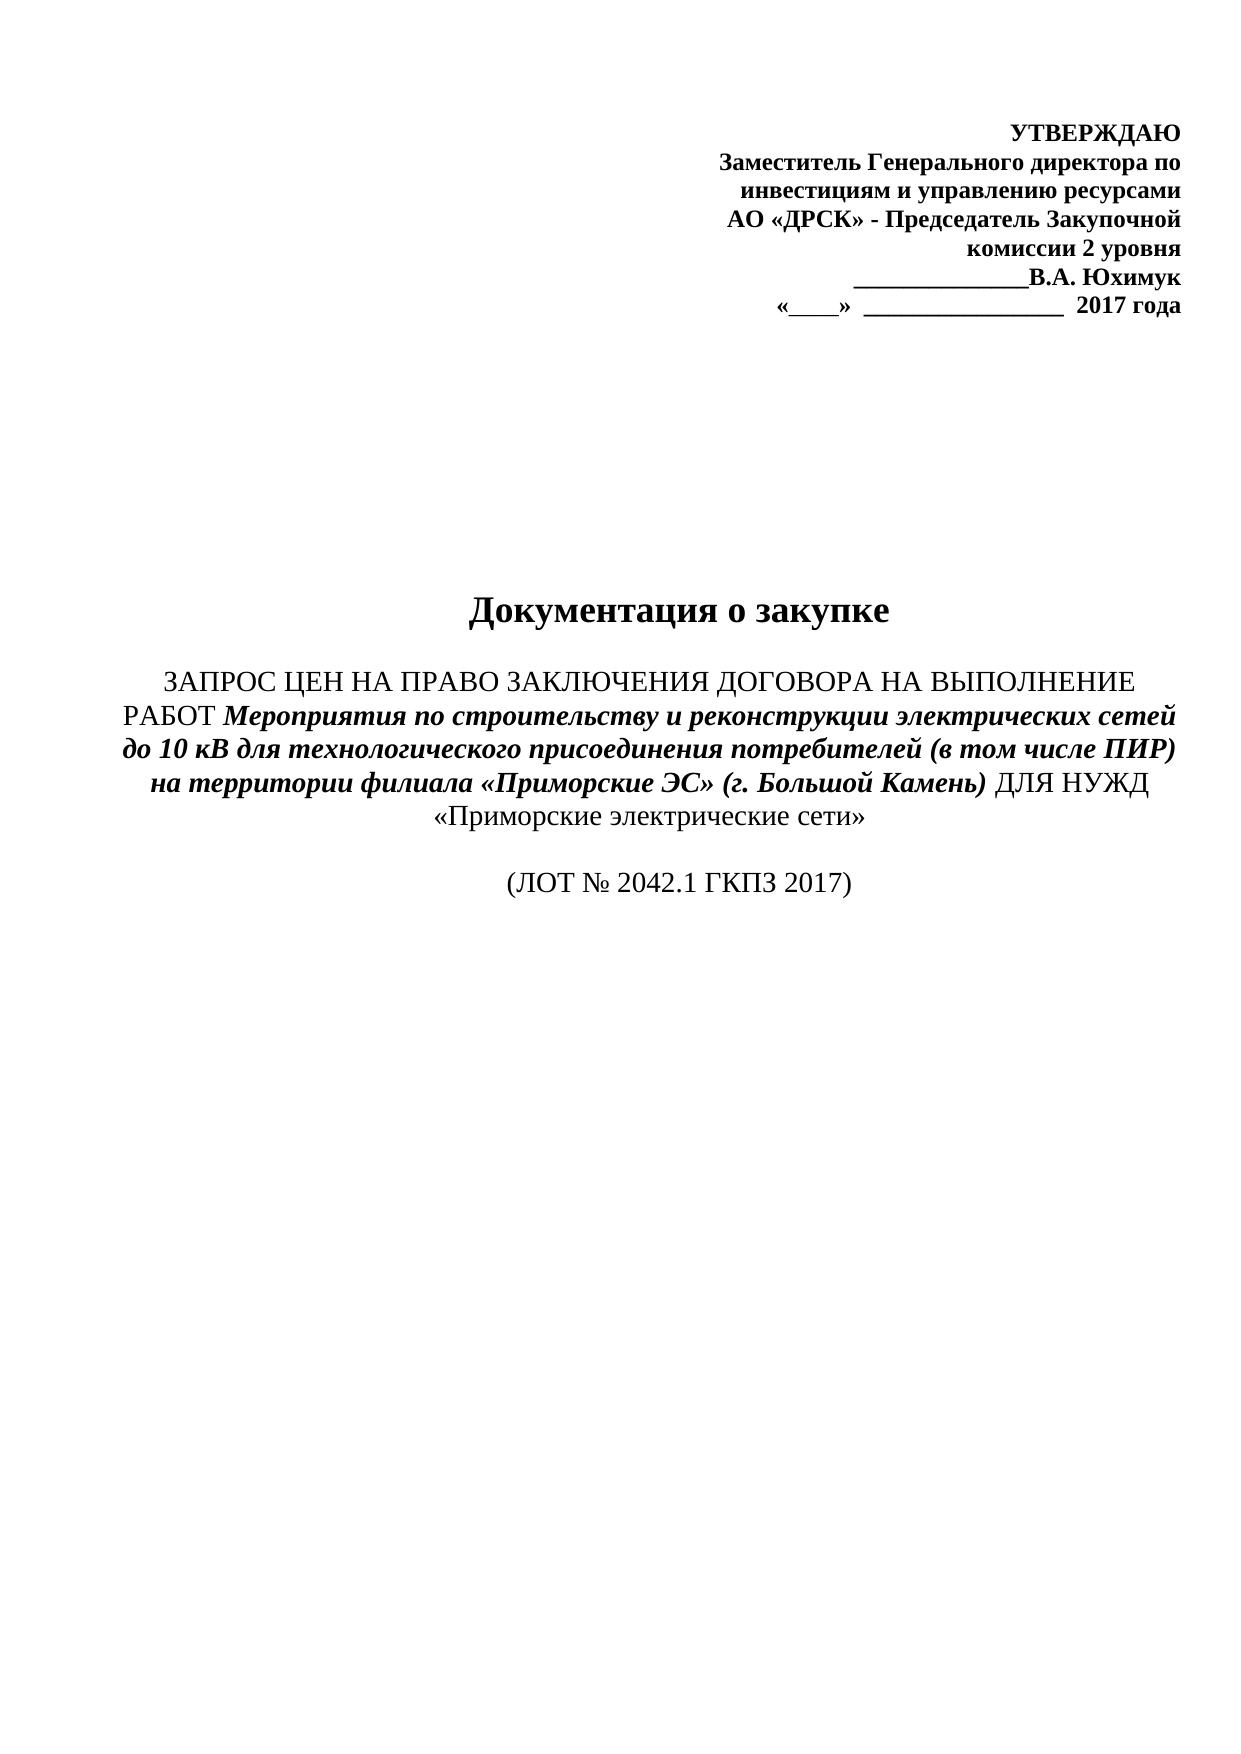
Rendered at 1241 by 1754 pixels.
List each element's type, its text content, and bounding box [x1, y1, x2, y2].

text «____» ________________ 2017 года [664, 291, 1181, 319]
text ЗАПРОС ЦЕН НА ПРАВО ЗАКЛЮЧЕНИЯ ДОГОВОРА НА ВЫПОЛНЕНИЕ РАБОТ Мероприятия по строительству и реконструкции электрических сетей до 10 кВ для технологического присоединения потребителей (в том числе ПИР) на территории филиала «Приморские ЭС» (г. Большой Камень) ДЛЯ НУЖД «Приморские электрические сети» [118, 664, 1181, 832]
text ______________В.А. Юхимук [664, 262, 1181, 291]
text Заместитель Генерального директора по инвестициям и управлению ресурсами [478, 147, 1181, 204]
text УТВЕРЖДАЮ [743, 118, 1181, 147]
text (ЛОТ № 2042.1 ГКПЗ 2017) [118, 866, 1181, 899]
text АО «ДРСК» - Председатель Закупочной комиссии 2 уровня [478, 204, 1181, 262]
text Документация о закупке [118, 588, 1181, 631]
